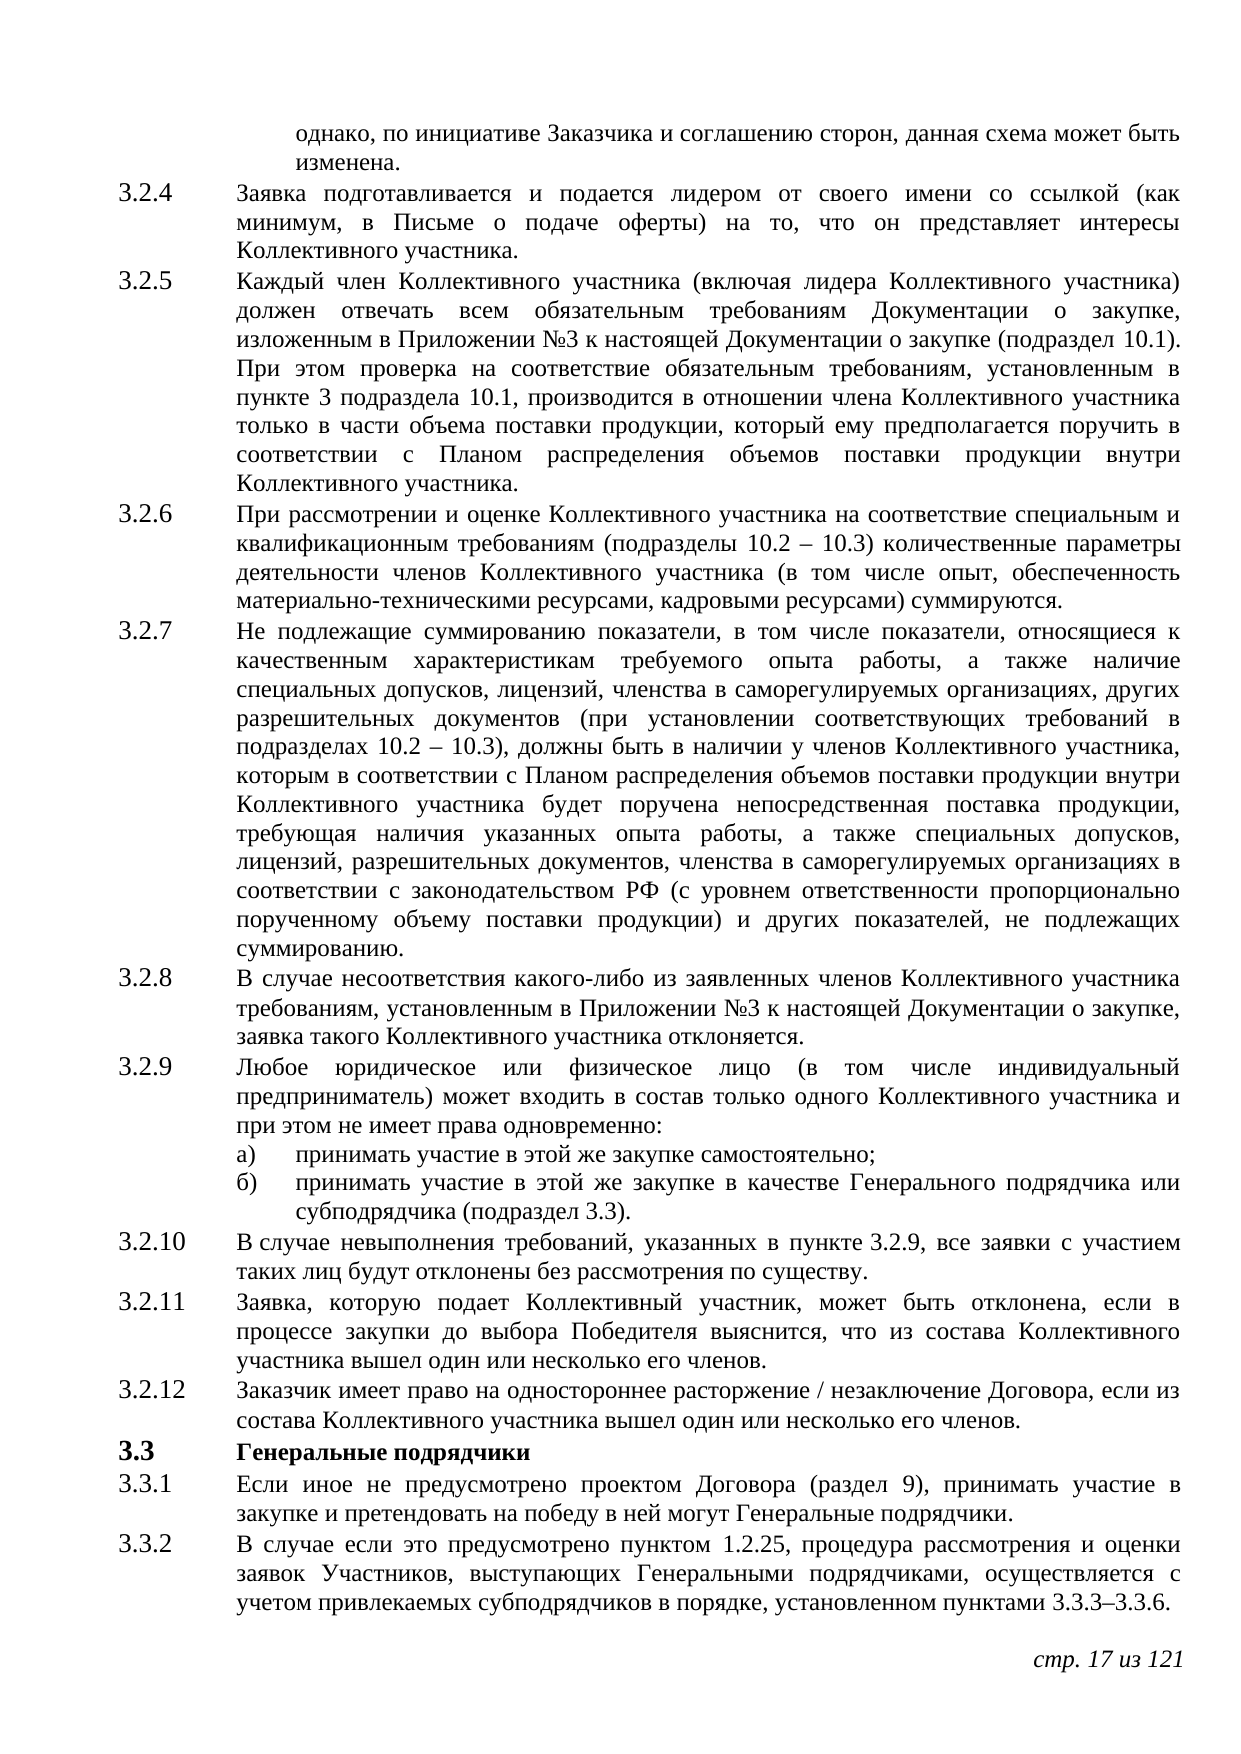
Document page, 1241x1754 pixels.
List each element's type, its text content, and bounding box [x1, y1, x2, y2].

text принимать участие в этой же закупке самостоятельно; [236, 1139, 1181, 1167]
subtitle Генеральные подрядчики [118, 1433, 1181, 1467]
text Любое юридическое или физическое лицо (в том числе индивидуальный предприниматель) может входить в состав только одного Коллективного участника и при этом не имеет права одновременно: [118, 1050, 1181, 1139]
text Заявка подготавливается и подается лидером от своего имени со ссылкой (как минимум, в Письме о подаче оферты) на то, что он представляет интересы Коллективного участника. [118, 176, 1181, 264]
text Если иное не предусмотрено проектом Договора (раздел 9), принимать участие в закупке и претендовать на победу в ней могут Генеральные подрядчики. [118, 1467, 1181, 1527]
text В случае несоответствия какого-либо из заявленных членов Коллективного участника требованиям, установленным в Приложении №3 к настоящей Документации о закупке, заявка такого Коллективного участника отклоняется. [118, 961, 1181, 1050]
text Заказчик имеет право на одностороннее расторжение / незаключение Договора, если из состава Коллективного участника вышел один или несколько его членов. [118, 1373, 1181, 1433]
text В случае если это предусмотрено пунктом 1.2.25, процедура рассмотрения и оценки заявок Участников, выступающих Генеральными подрядчиками, осуществляется с учетом привлекаемых субподрядчиков в порядке, установленном пунктами 3.3.3–3.3.6. [118, 1527, 1181, 1616]
text Заявка, которую подает Коллективный участник, может быть отклонена, если в процессе закупки до выбора Победителя выяснится, что из состава Коллективного участника вышел один или несколько его членов. [118, 1285, 1181, 1373]
text Каждый член Коллективного участника (включая лидера Коллективного участника) должен отвечать всем обязательным требованиям Документации о закупке, изложенным в Приложении №3 к настоящей Документации о закупке (подраздел 10.1). При этом проверка на соответствие обязательным требованиям, установленным в пункте 3 подраздела 10.1, производится в отношении члена Коллективного участника только в части объема поставки продукции, который ему предполагается поручить в соответствии с Планом распределения объемов поставки продукции внутри Коллективного участника. [118, 264, 1181, 497]
text В случае невыполнения требований, указанных в пункте 3.2.9, все заявки с участием таких лиц будут отклонены без рассмотрения по существу. [118, 1225, 1181, 1285]
text При рассмотрении и оценке Коллективного участника на соответствие специальным и квалификационным требованиям (подразделы 10.2 – 10.3) количественные параметры деятельности членов Коллективного участника (в том числе опыт, обеспеченность материально-техническими ресурсами, кадровыми ресурсами) суммируются. [118, 497, 1181, 614]
text Не подлежащие суммированию показатели, в том числе показатели, относящиеся к качественным характеристикам требуемого опыта работы, а также наличие специальных допусков, лицензий, членства в саморегулируемых организациях, других разрешительных документов (при установлении соответствующих требований в подразделах 10.2 – 10.3), должны быть в наличии у членов Коллективного участника, которым в соответствии с Планом распределения объемов поставки продукции внутри Коллективного участника будет поручена непосредственная поставка продукции, требующая наличия указанных опыта работы, а также специальных допусков, лицензий, разрешительных документов, членства в саморегулируемых организациях в соответствии с законодательством РФ (с уровнем ответственности пропорционально порученному объему поставки продукции) и других показателей, не подлежащих суммированию. [118, 614, 1181, 961]
text принимать участие в этой же закупке в качестве Генерального подрядчика или субподрядчика (подраздел 3.3). [236, 1167, 1181, 1225]
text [236, 118, 1181, 176]
